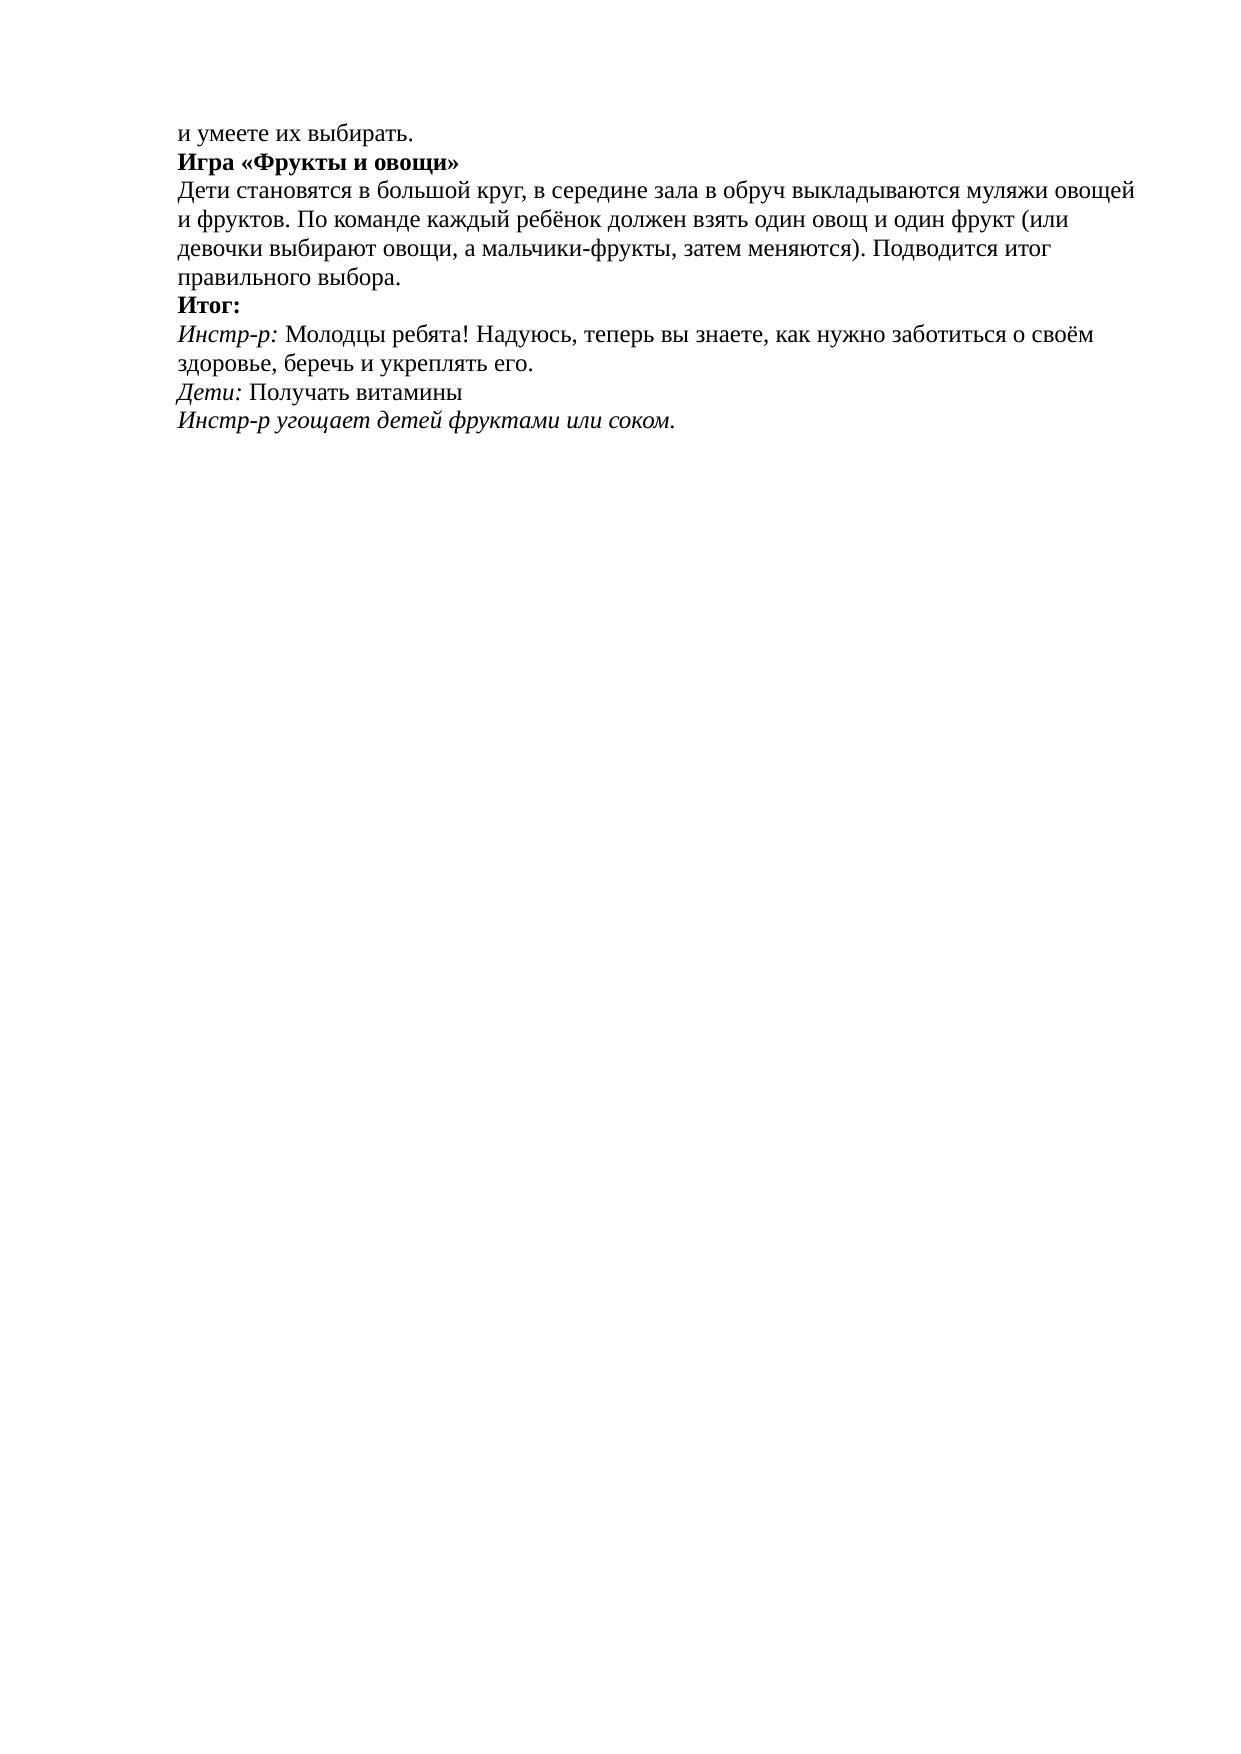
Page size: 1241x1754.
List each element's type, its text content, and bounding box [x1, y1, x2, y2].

text Инстр-р: Молодцы ребята! Надуюсь, теперь вы знаете, как нужно заботиться о своём здоровье, беречь и укреплять его. [177, 319, 1152, 377]
text Игра «Фрукты и овощи» [177, 147, 1152, 176]
text Инстр-р угощает детей фруктами или соком. [177, 406, 1152, 434]
text Итог: [177, 291, 1152, 319]
text Дети: Получать витамины [177, 377, 1152, 406]
text Дети становятся в большой круг, в середине зала в обруч выкладываются муляжи овощей и фруктов. По команде каждый ребёнок должен взять один овощ и один фрукт (или девочки выбирают овощи, а мальчики-фрукты, затем меняются). Подводится итог правильного выбора. [177, 176, 1152, 291]
text и умеете их выбирать. [177, 118, 1152, 147]
